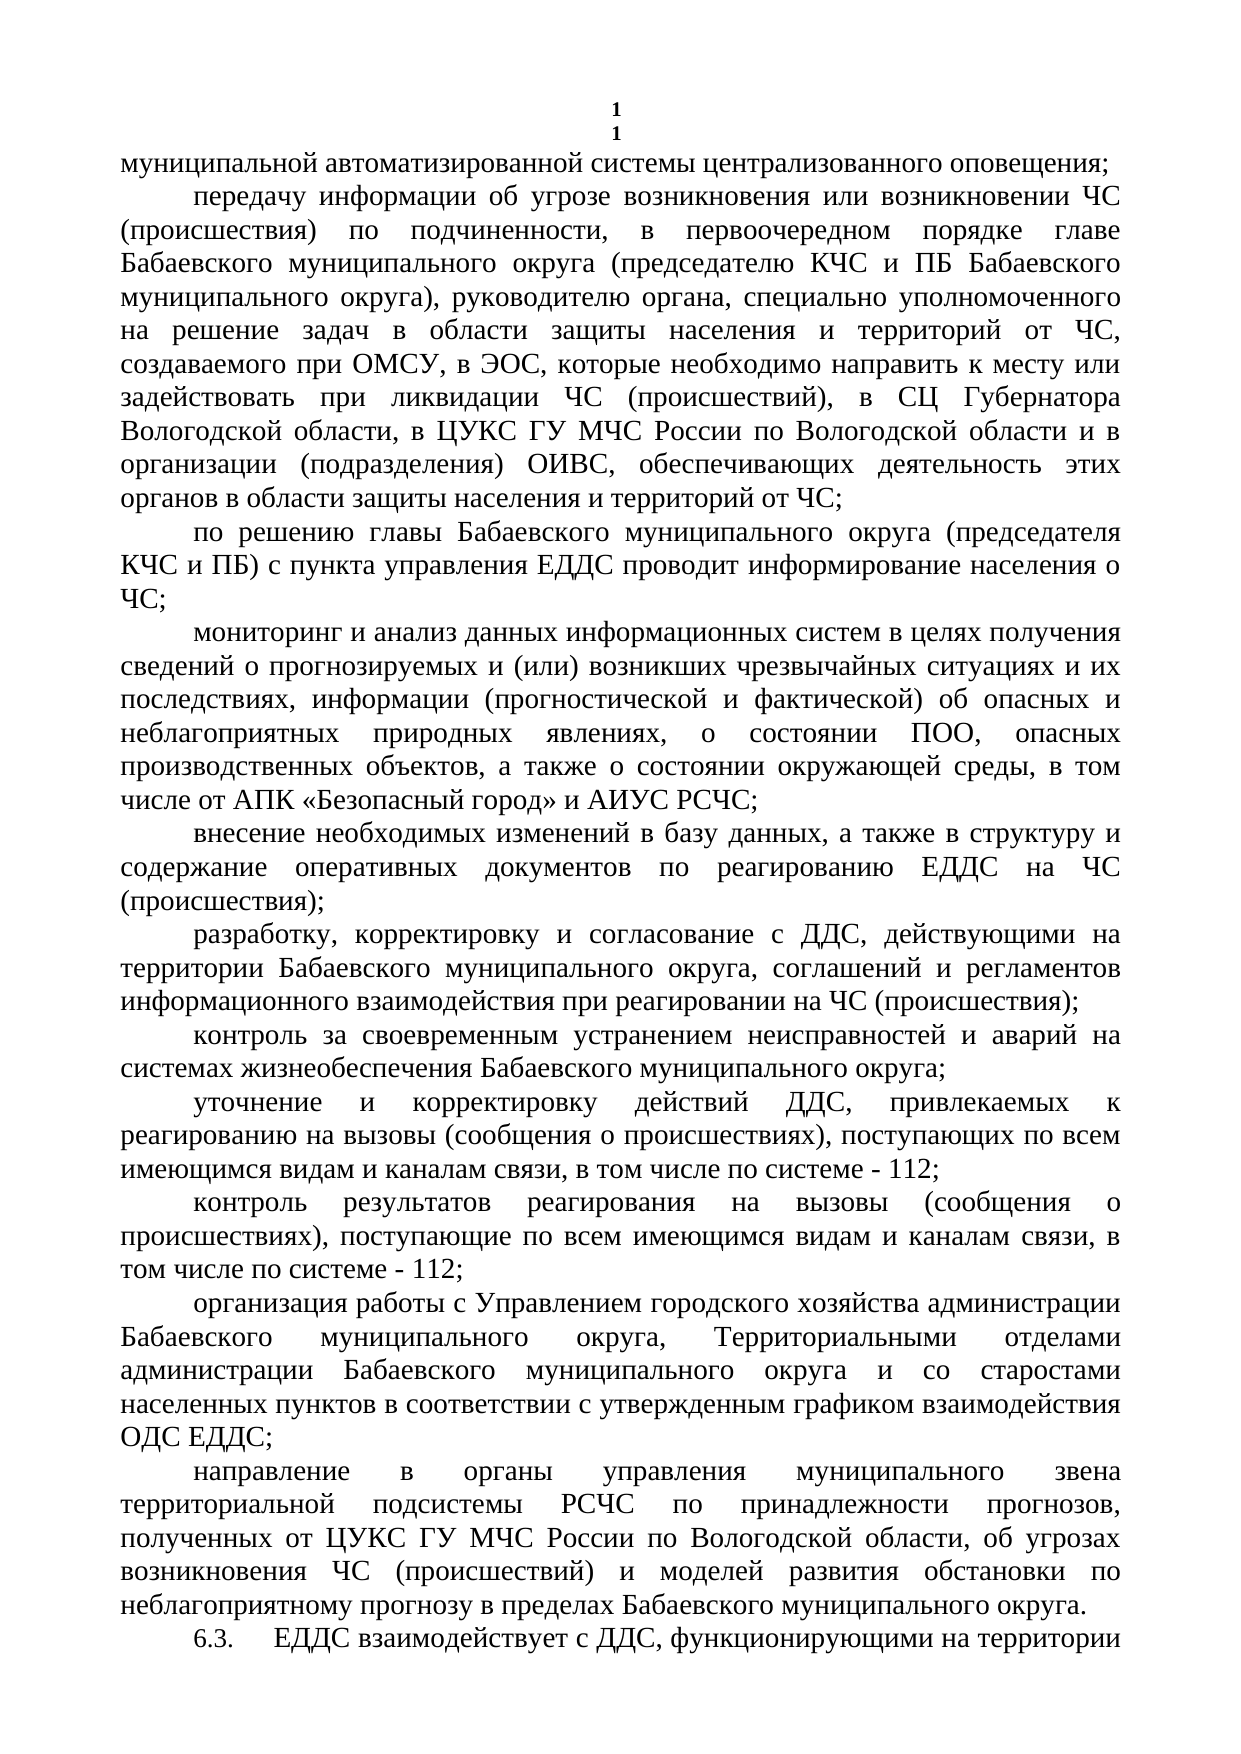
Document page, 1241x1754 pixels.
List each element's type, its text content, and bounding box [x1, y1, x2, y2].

text мониторинг и анализ данных информационных систем в целях получения сведений о прогнозируемых и (или) возникших чрезвычайных ситуациях и их последствиях, информации (прогностической и фактической) об опасных и неблагоприятных природных явлениях, о состоянии ПОО, опасных производственных объектов, а также о состоянии окружающей среды, в том числе от АПК «Безопасный город» и АИУС РСЧС; [120, 615, 1122, 816]
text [120, 145, 1122, 179]
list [120, 1621, 1122, 1655]
text контроль за своевременным устранением неисправностей и аварий на системах жизнеобеспечения Бабаевского муниципального округа; [120, 1017, 1122, 1084]
text по решению главы Бабаевского муниципального округа (председателя КЧС и ПБ) с пункта управления ЕДДС проводит информирование населения о ЧС; [120, 514, 1122, 615]
text разработку, корректировку и согласование с ДДС, действующими на территории Бабаевского муниципального округа, соглашений и регламентов информационного взаимодействия при реагировании на ЧС (происшествия); [120, 917, 1122, 1017]
text направление в органы управления муниципального звена территориальной подсистемы РСЧС по принадлежности прогнозов, полученных от ЦУКС ГУ МЧС России по Вологодской области, об угрозах возникновения ЧС (происшествий) и моделей развития обстановки по неблагоприятному прогнозу в пределах Бабаевского муниципального округа. [120, 1453, 1122, 1621]
text организация работы с Управлением городского хозяйства администрации Бабаевского муниципального округа, Территориальными отделами администрации Бабаевского муниципального округа и со старостами населенных пунктов в соответствии с утвержденным графиком взаимодействия ОДС ЕДДС; [120, 1286, 1122, 1453]
text контроль результатов реагирования на вызовы (сообщения о происшествиях), поступающие по всем имеющимся видам и каналам связи, в том числе по системе - 112; [120, 1185, 1122, 1286]
text передачу информации об угрозе возникновения или возникновении ЧС (происшествия) по подчиненности, в первоочередном порядке главе Бабаевского муниципального округа (председателю КЧС и ПБ Бабаевского муниципального округа), руководителю органа, специально уполномоченного на решение задач в области защиты населения и территорий от ЧС, создаваемого при ОМСУ, в ЭОС, которые необходимо направить к месту или задействовать при ликвидации ЧС (происшествий), в СЦ Губернатора Вологодской области, в ЦУКС ГУ МЧС России по Вологодской области и в организации (подразделения) ОИВС, обеспечивающих деятельность этих органов в области защиты населения и территорий от ЧС; [120, 179, 1122, 514]
text внесение необходимых изменений в базу данных, а также в структуру и содержание оперативных документов по реагированию ЕДДС на ЧС (происшествия); [120, 816, 1122, 917]
text уточнение и корректировку действий ДДС, привлекаемых к реагированию на вызовы (сообщения о происшествиях), поступающих по всем имеющимся видам и каналам связи, в том числе по системе - 112; [120, 1084, 1122, 1185]
